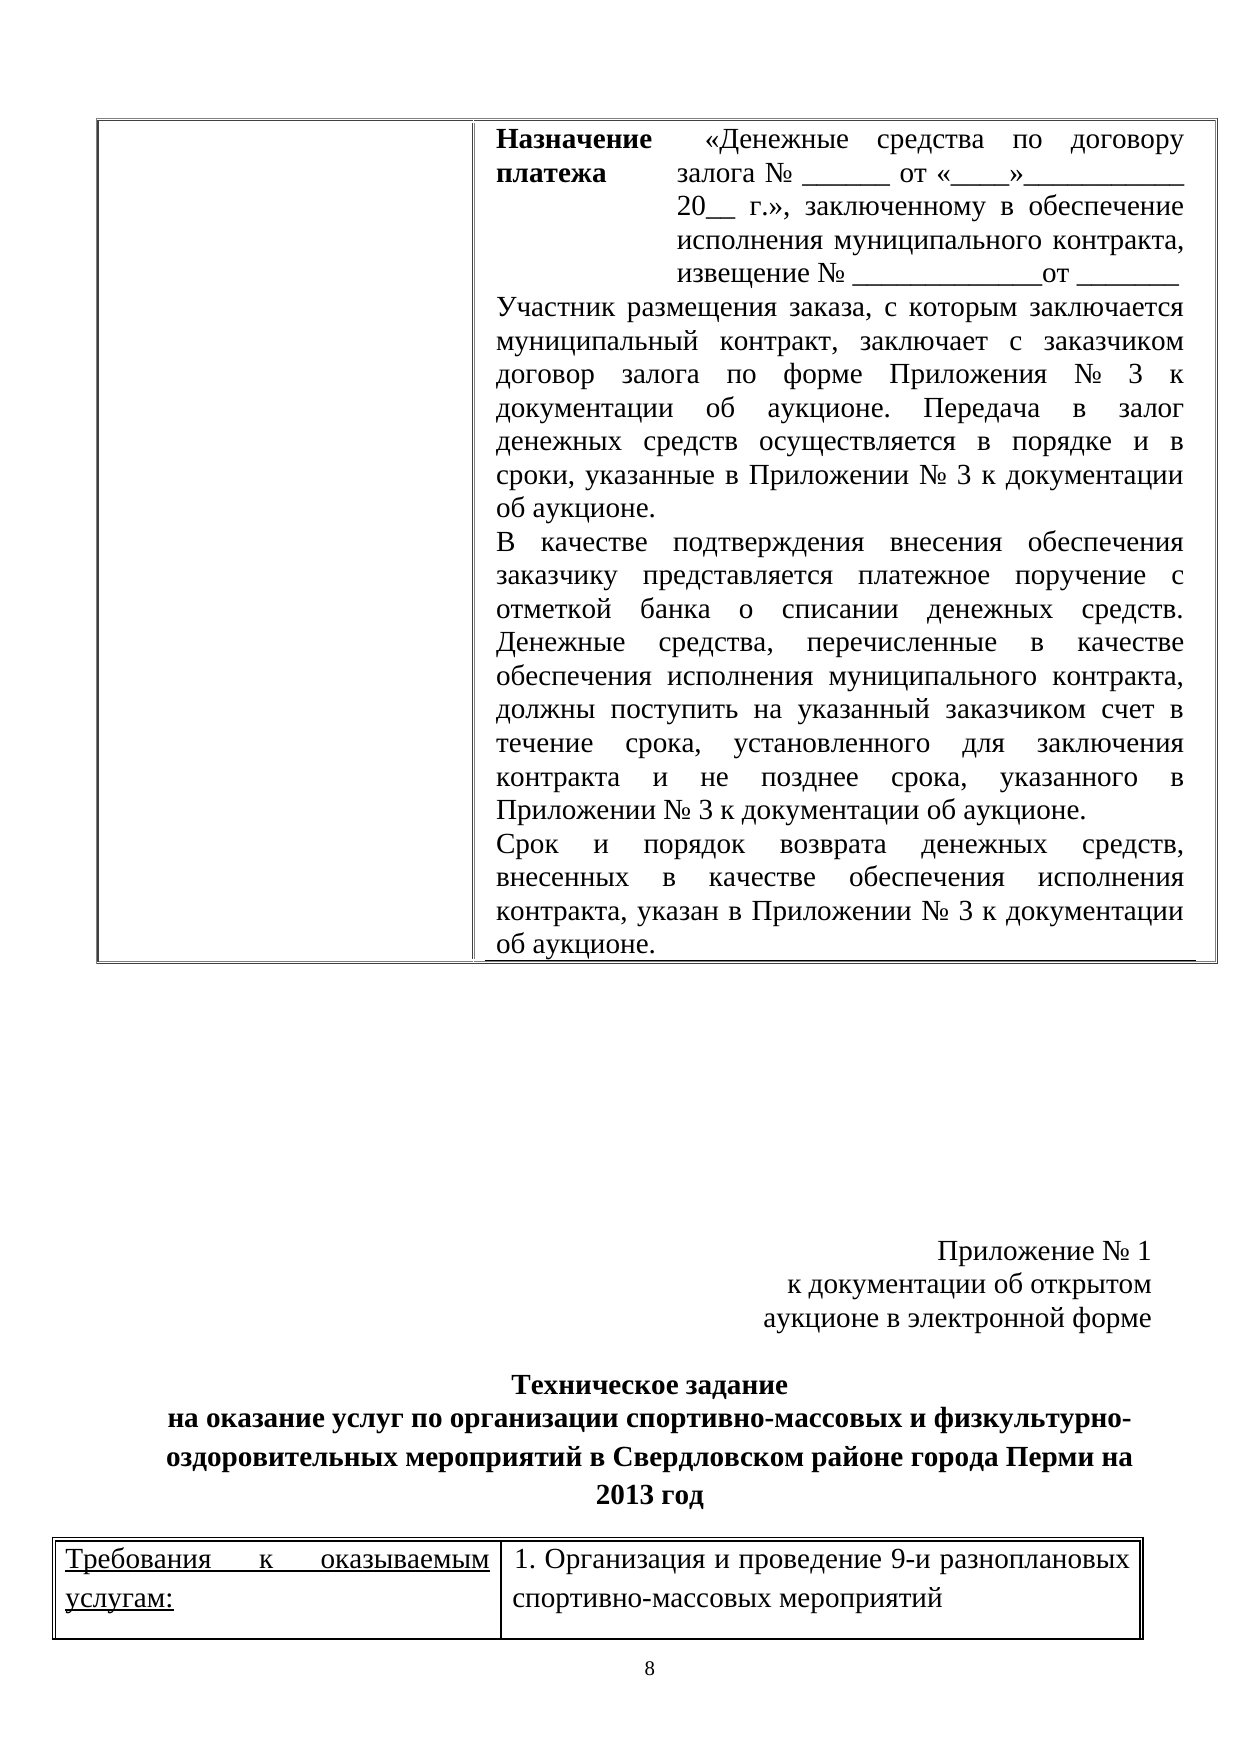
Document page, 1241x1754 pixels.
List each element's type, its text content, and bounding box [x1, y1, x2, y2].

text аукционе в электронной форме [148, 1300, 1152, 1333]
text к документации об открытом [148, 1266, 1152, 1300]
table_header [502, 1542, 1139, 1638]
text Приложение № 1 [148, 1233, 1152, 1266]
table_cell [99, 121, 473, 961]
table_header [56, 1542, 500, 1638]
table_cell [473, 119, 1215, 961]
text на оказание услуг по организации спортивно-массовых и физкультурно-оздоровительных мероприятий в Свердловском районе города Перми на 2013 год [148, 1400, 1152, 1511]
text Техническое задание [148, 1367, 1152, 1400]
